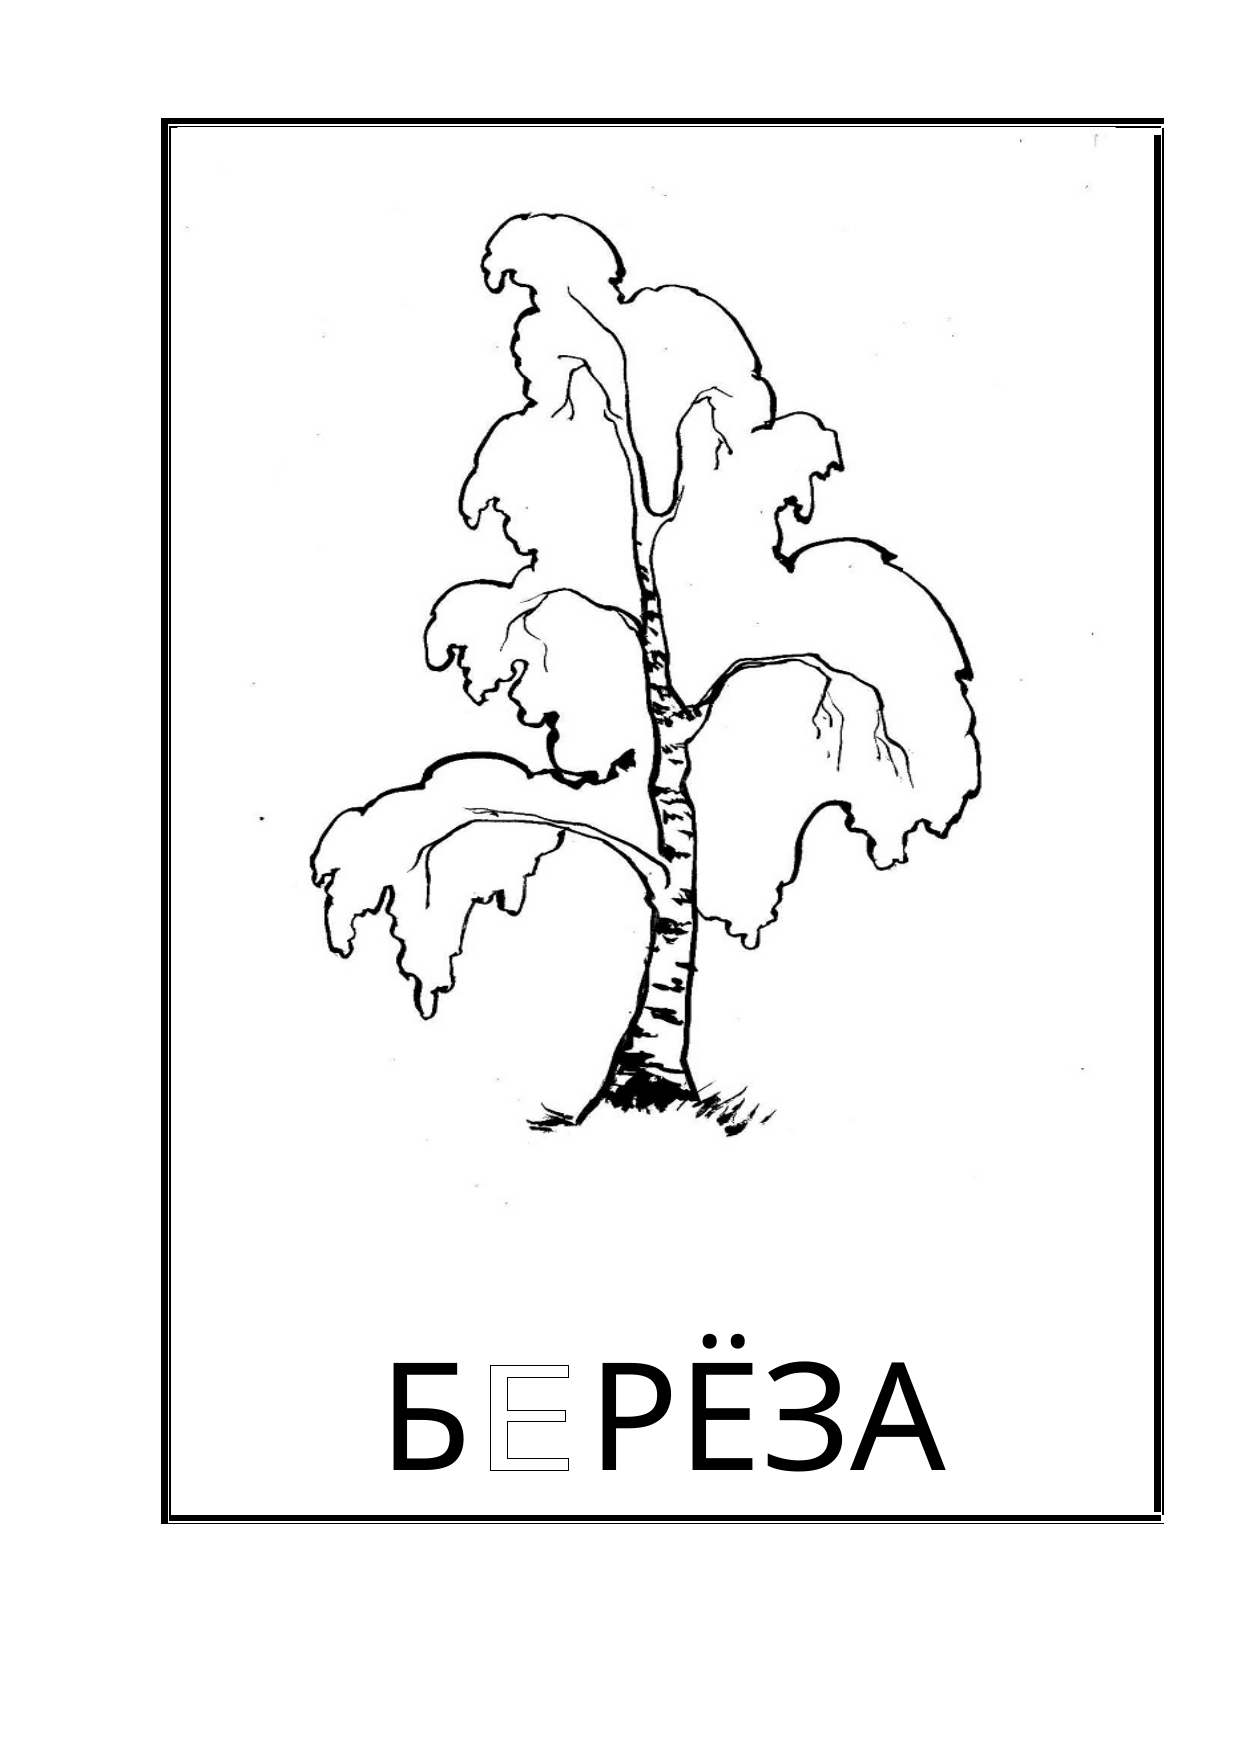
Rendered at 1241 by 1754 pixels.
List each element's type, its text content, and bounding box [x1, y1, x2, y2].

picture [177, 127, 1116, 1224]
table_header БРЁЗА [171, 128, 1159, 1515]
